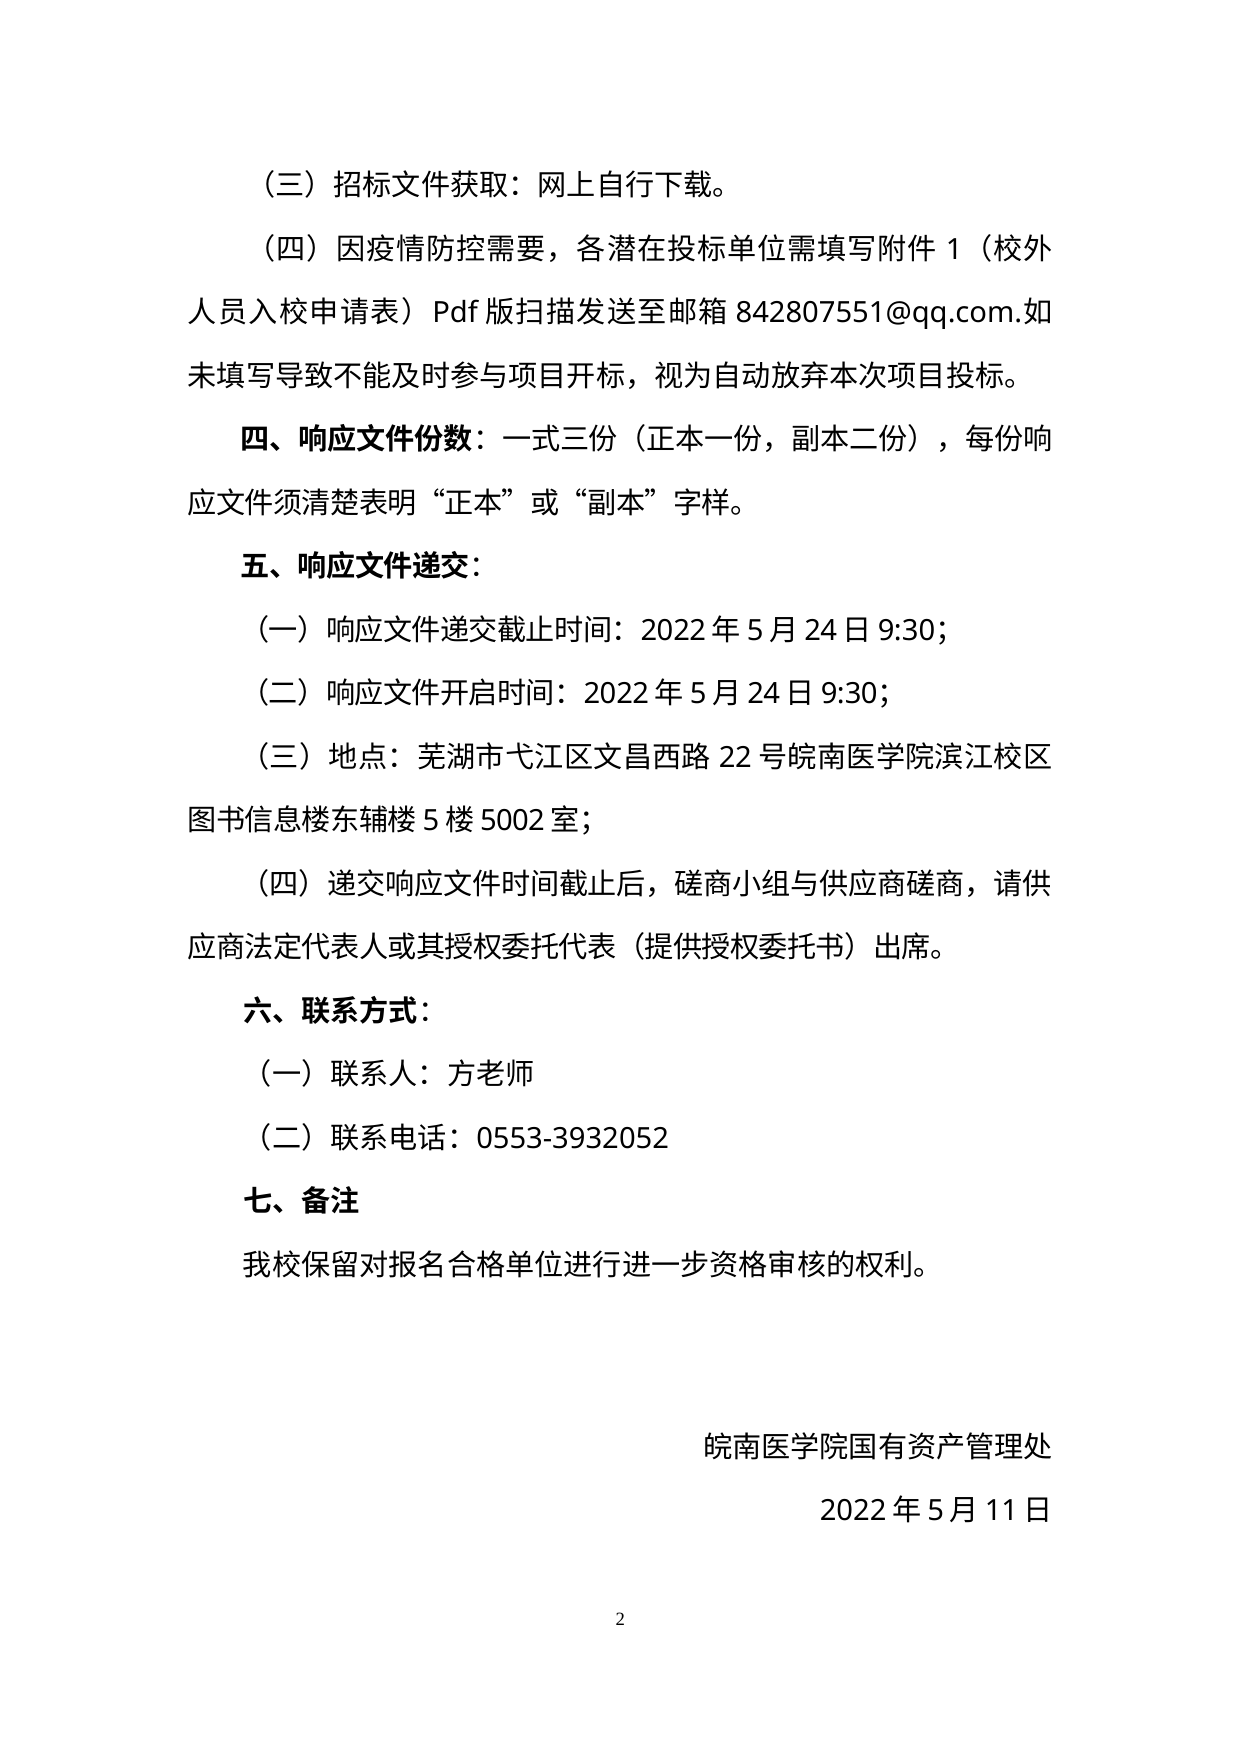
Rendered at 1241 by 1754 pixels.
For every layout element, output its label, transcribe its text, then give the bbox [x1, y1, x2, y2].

text 皖南医学院国有资产管理处 [187, 1423, 1053, 1466]
text 2022年5月11日 [187, 1487, 1053, 1529]
text 六、联系方式： [187, 987, 1053, 1029]
text 四、响应文件份数：一式三份（正本一份，副本二份），每份响应文件须清楚表明“正本”或“副本”字样。 [187, 416, 1053, 522]
text （三）地点：芜湖市弋江区文昌西路22号皖南医学院滨江校区图书信息楼东辅楼5楼5002室； [187, 733, 1053, 839]
text （一）联系人：方老师 [187, 1051, 1053, 1093]
text 七、备注 [187, 1178, 1053, 1220]
text （四）因疫情防控需要，各潜在投标单位需填写附件1（校外人员入校申请表）Pdf版扫描发送至邮箱842807551@qq.com.如未填写导致不能及时参与项目开标，视为自动放弃本次项目投标。 [187, 225, 1053, 395]
text （二）联系电话：0553-3932052 [187, 1114, 1053, 1157]
text 我校保留对报名合格单位进行进一步资格审核的权利。 [187, 1241, 1053, 1283]
text （四）递交响应文件时间截止后，磋商小组与供应商磋商，请供应商法定代表人或其授权委托代表（提供授权委托书）出席。 [187, 860, 1053, 966]
text 五、响应文件递交： [187, 543, 1053, 585]
text （一）响应文件递交截止时间：2022年5月24日9:30； [187, 606, 1053, 649]
text （三）招标文件获取：网上自行下载。 [187, 162, 1053, 204]
text （二）响应文件开启时间：2022年5月24日9:30； [187, 670, 1053, 712]
